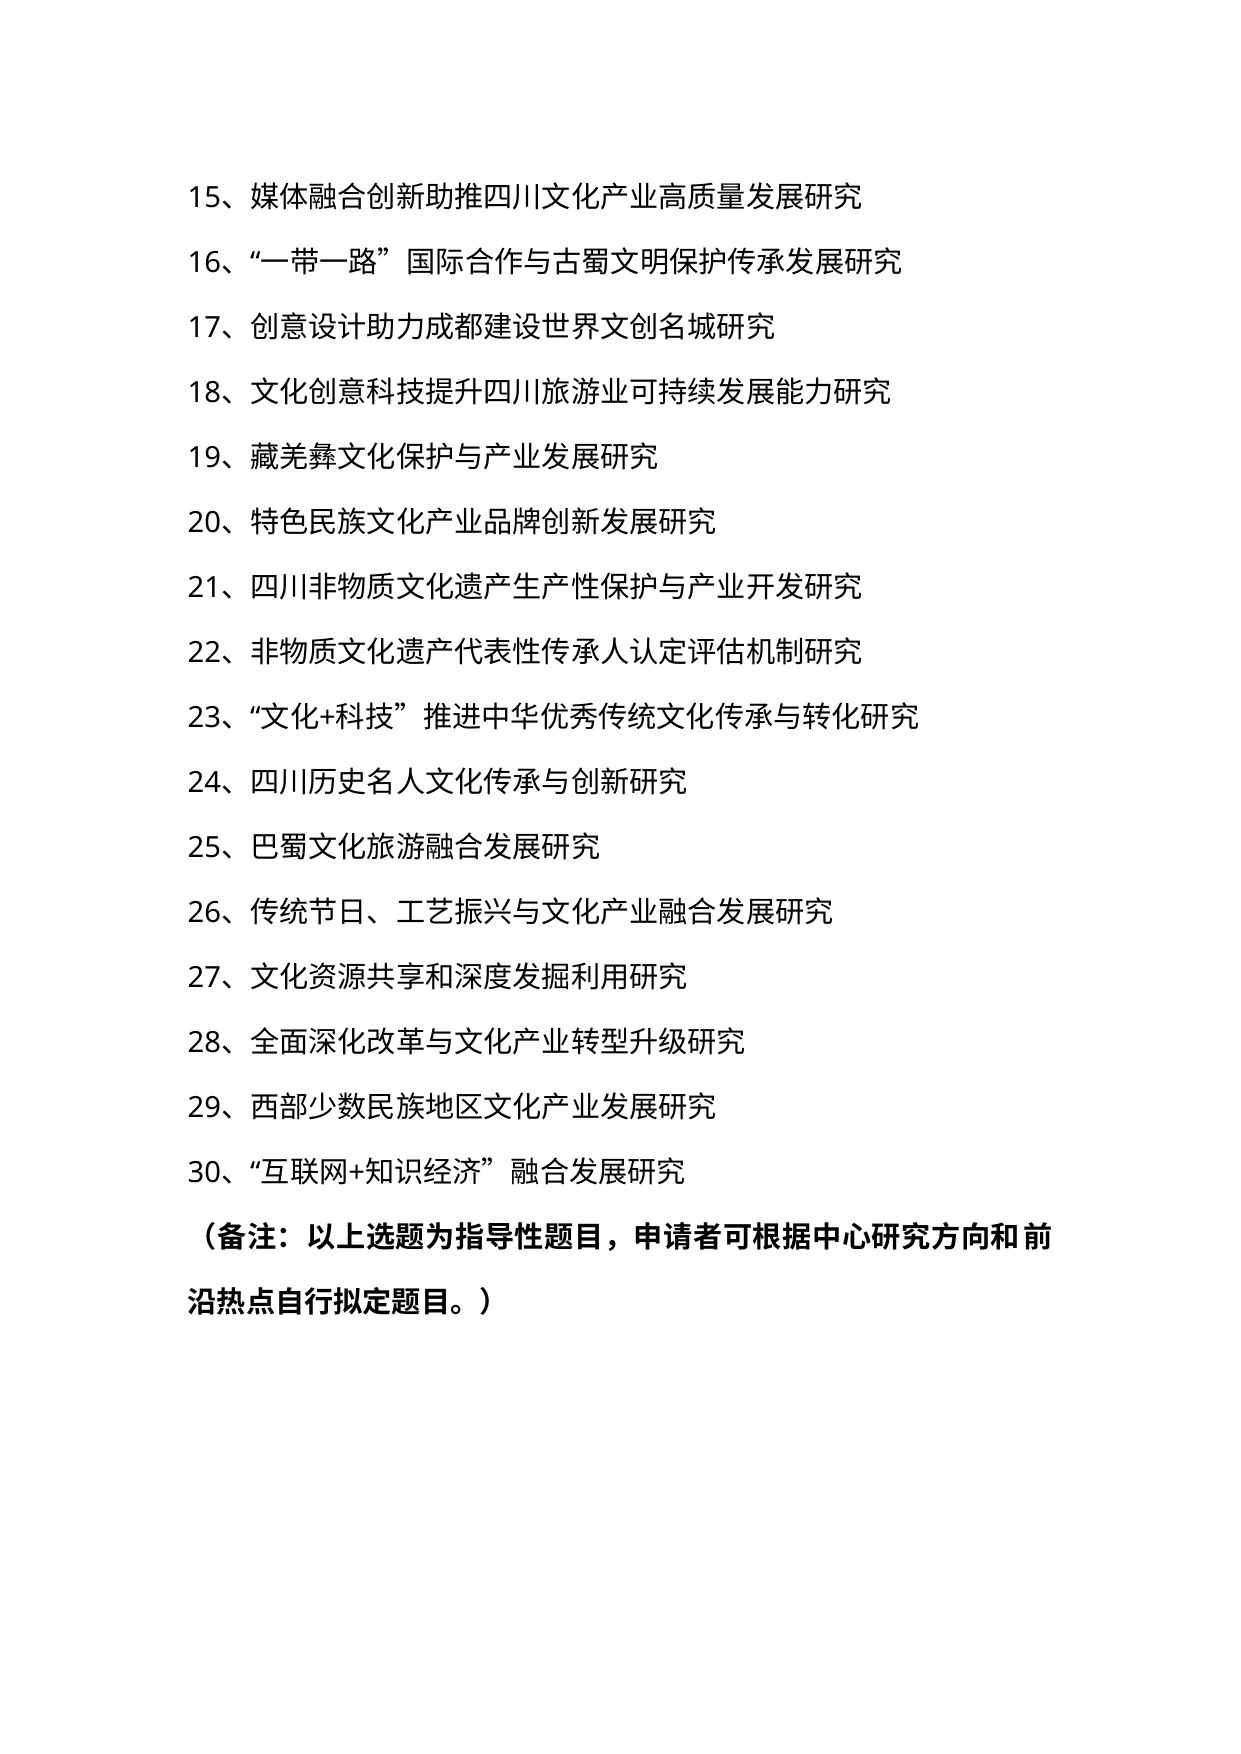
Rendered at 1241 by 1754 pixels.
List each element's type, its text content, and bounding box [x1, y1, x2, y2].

list 四川历史名人文化传承与创新研究 [187, 747, 1053, 812]
list 藏羌彝文化保护与产业发展研究 [187, 422, 1053, 487]
list 西部少数民族地区文化产业发展研究 [187, 1072, 1053, 1137]
list 非物质文化遗产代表性传承人认定评估机制研究 [187, 617, 1053, 682]
list 全面深化改革与文化产业转型升级研究 [187, 1007, 1053, 1072]
list 四川非物质文化遗产生产性保护与产业开发研究 [187, 552, 1053, 617]
list “互联网+知识经济”融合发展研究 [187, 1137, 1053, 1202]
list 巴蜀文化旅游融合发展研究 [187, 812, 1053, 877]
list 传统节日、工艺振兴与文化产业融合发展研究 [187, 877, 1053, 942]
list “文化+科技”推进中华优秀传统文化传承与转化研究 [187, 682, 1053, 747]
list 媒体融合创新助推四川文化产业高质量发展研究 [187, 162, 1053, 227]
list 文化资源共享和深度发掘利用研究 [187, 942, 1053, 1007]
list 文化创意科技提升四川旅游业可持续发展能力研究 [187, 357, 1053, 422]
list 创意设计助力成都建设世界文创名城研究 [187, 292, 1053, 357]
list （备注：以上选题为指导性题目，申请者可根据中心研究方向和前沿热点自行拟定题目。） [187, 1202, 1053, 1332]
list “一带一路”国际合作与古蜀文明保护传承发展研究 [187, 227, 1053, 292]
list 特色民族文化产业品牌创新发展研究 [187, 487, 1053, 552]
